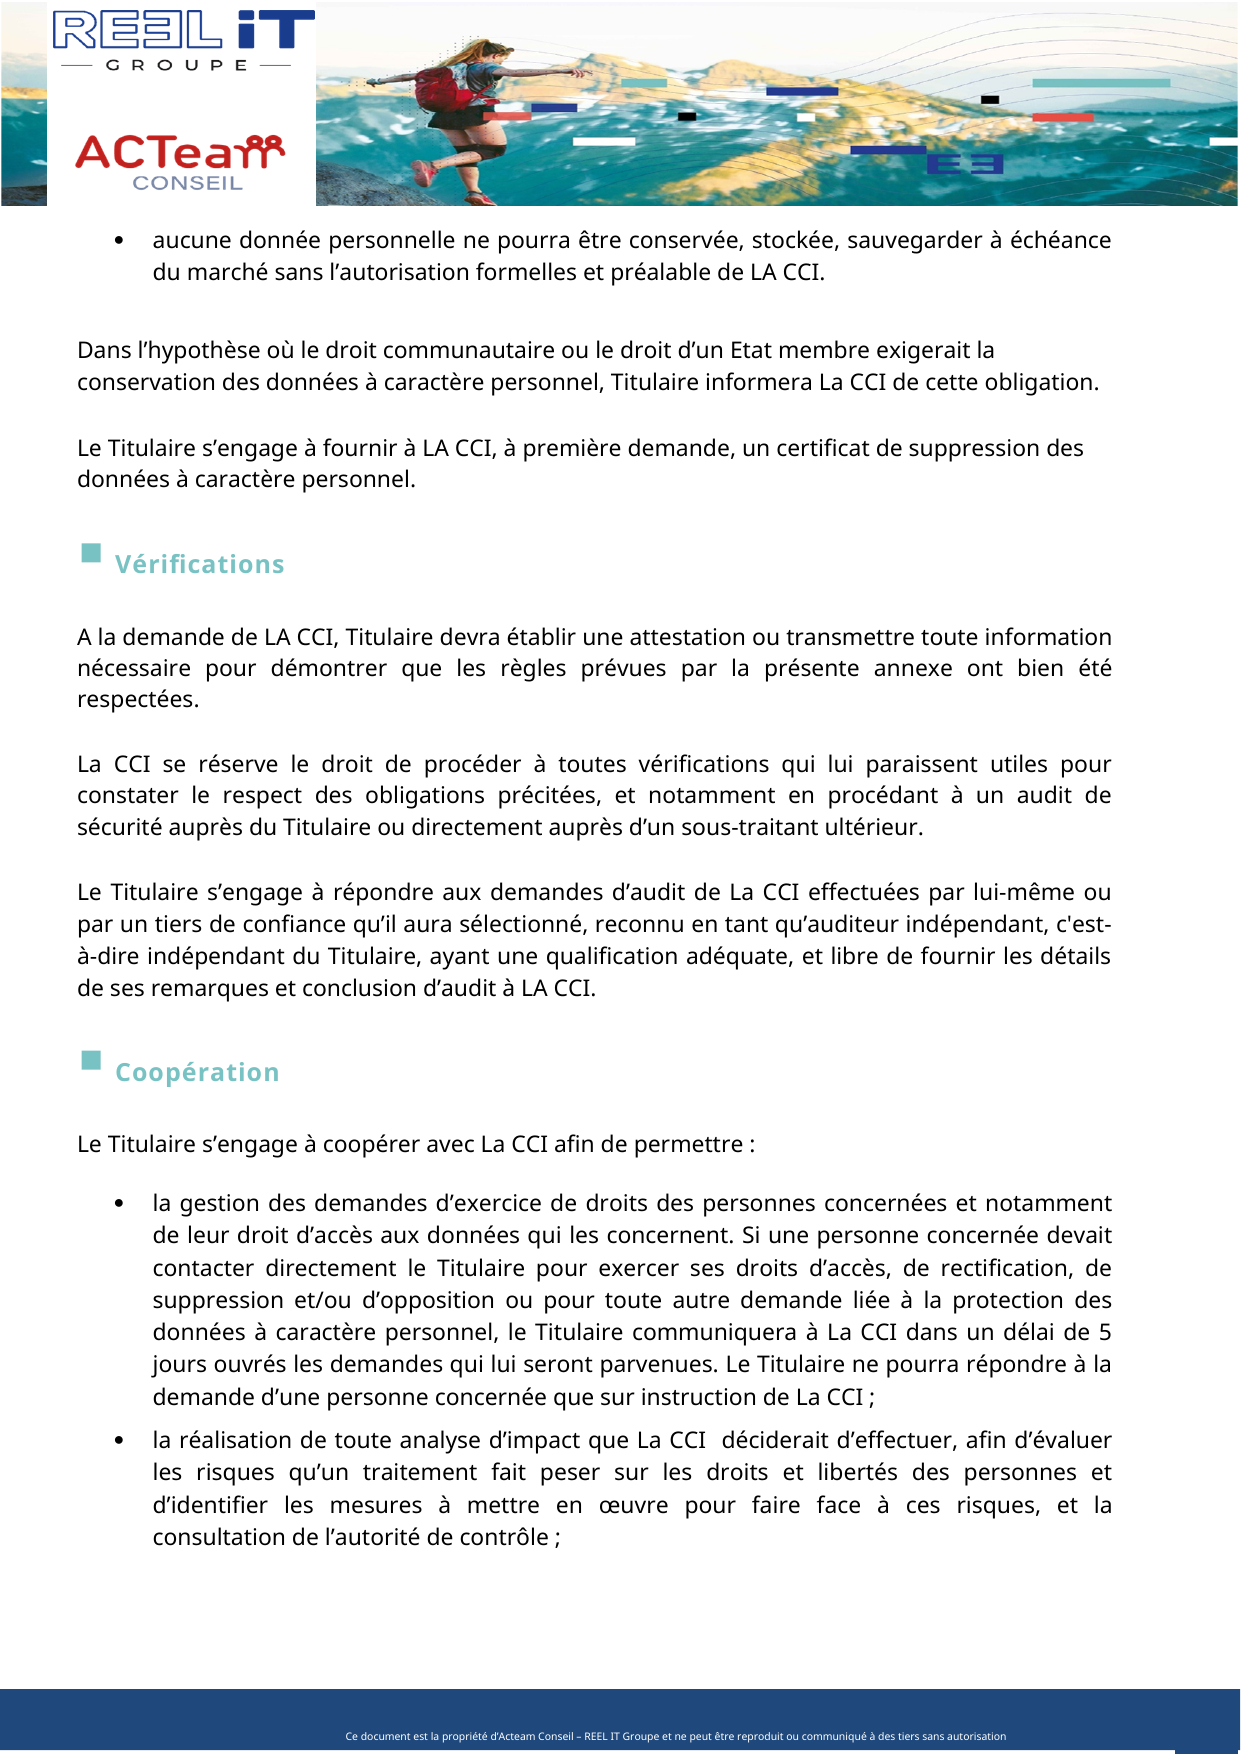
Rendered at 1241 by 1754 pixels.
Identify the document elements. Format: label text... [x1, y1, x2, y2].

list aucune donnée personnelle ne pourra être conservée, stockée, sauvegarder à échéance du marché sans l’autorisation formelles et préalable de LA CCI. [115, 205, 1113, 287]
list la réalisation de toute analyse d’impact que La CCI déciderait d’effectuer, afin d’évaluer les risques qu’un traitement fait peser sur les droits et libertés des personnes et d’identifier les mesures à mettre en œuvre pour faire face à ces risques, et la consultation de l’autorité de contrôle ; [115, 1424, 1113, 1552]
text Le Titulaire s’engage à coopérer avec La CCI afin de permettre : [77, 1128, 1113, 1159]
text Dans l’hypothèse où le droit communautaire ou le droit d’un Etat membre exigerait la conservation des données à caractère personnel, Titulaire informera La CCI de cette obligation. [77, 334, 1113, 397]
picture [0, 2, 1236, 205]
list Vérifications [77, 533, 1113, 587]
list Coopération [77, 1041, 1113, 1094]
text Le Titulaire s’engage à répondre aux demandes d’audit de La CCI effectuées par lui-même ou par un tiers de confiance qu’il aura sélectionné, reconnu en tant qu’auditeur indépendant, c'est-à-dire indépendant du Titulaire, ayant une qualification adéquate, et libre de fournir les détails de ses remarques et conclusion d’audit à LA CCI. [77, 876, 1113, 1003]
text A la demande de LA CCI, Titulaire devra établir une attestation ou transmettre toute information nécessaire pour démontrer que les règles prévues par la présente annexe ont bien été respectées. [77, 621, 1113, 714]
text La CCI se réserve le droit de procéder à toutes vérifications qui lui paraissent utiles pour constater le respect des obligations précitées, et notamment en procédant à un audit de sécurité auprès du Titulaire ou directement auprès d’un sous-traitant ultérieur. [77, 748, 1113, 842]
text Le Titulaire s’engage à fournir à LA CCI, à première demande, un certificat de suppression des données à caractère personnel. [77, 432, 1113, 494]
list la gestion des demandes d’exercice de droits des personnes concernées et notamment de leur droit d’accès aux données qui les concernent. Si une personne concernée devait contacter directement le Titulaire pour exercer ses droits d’accès, de rectification, de suppression et/ou d’opposition ou pour toute autre demande liée à la protection des données à caractère personnel, le Titulaire communiquera à La CCI dans un délai de 5 jours ouvrés les demandes qui lui seront parvenues. Le Titulaire ne pourra répondre à la demande d’une personne concernée que sur instruction de La CCI ; [115, 1187, 1113, 1412]
